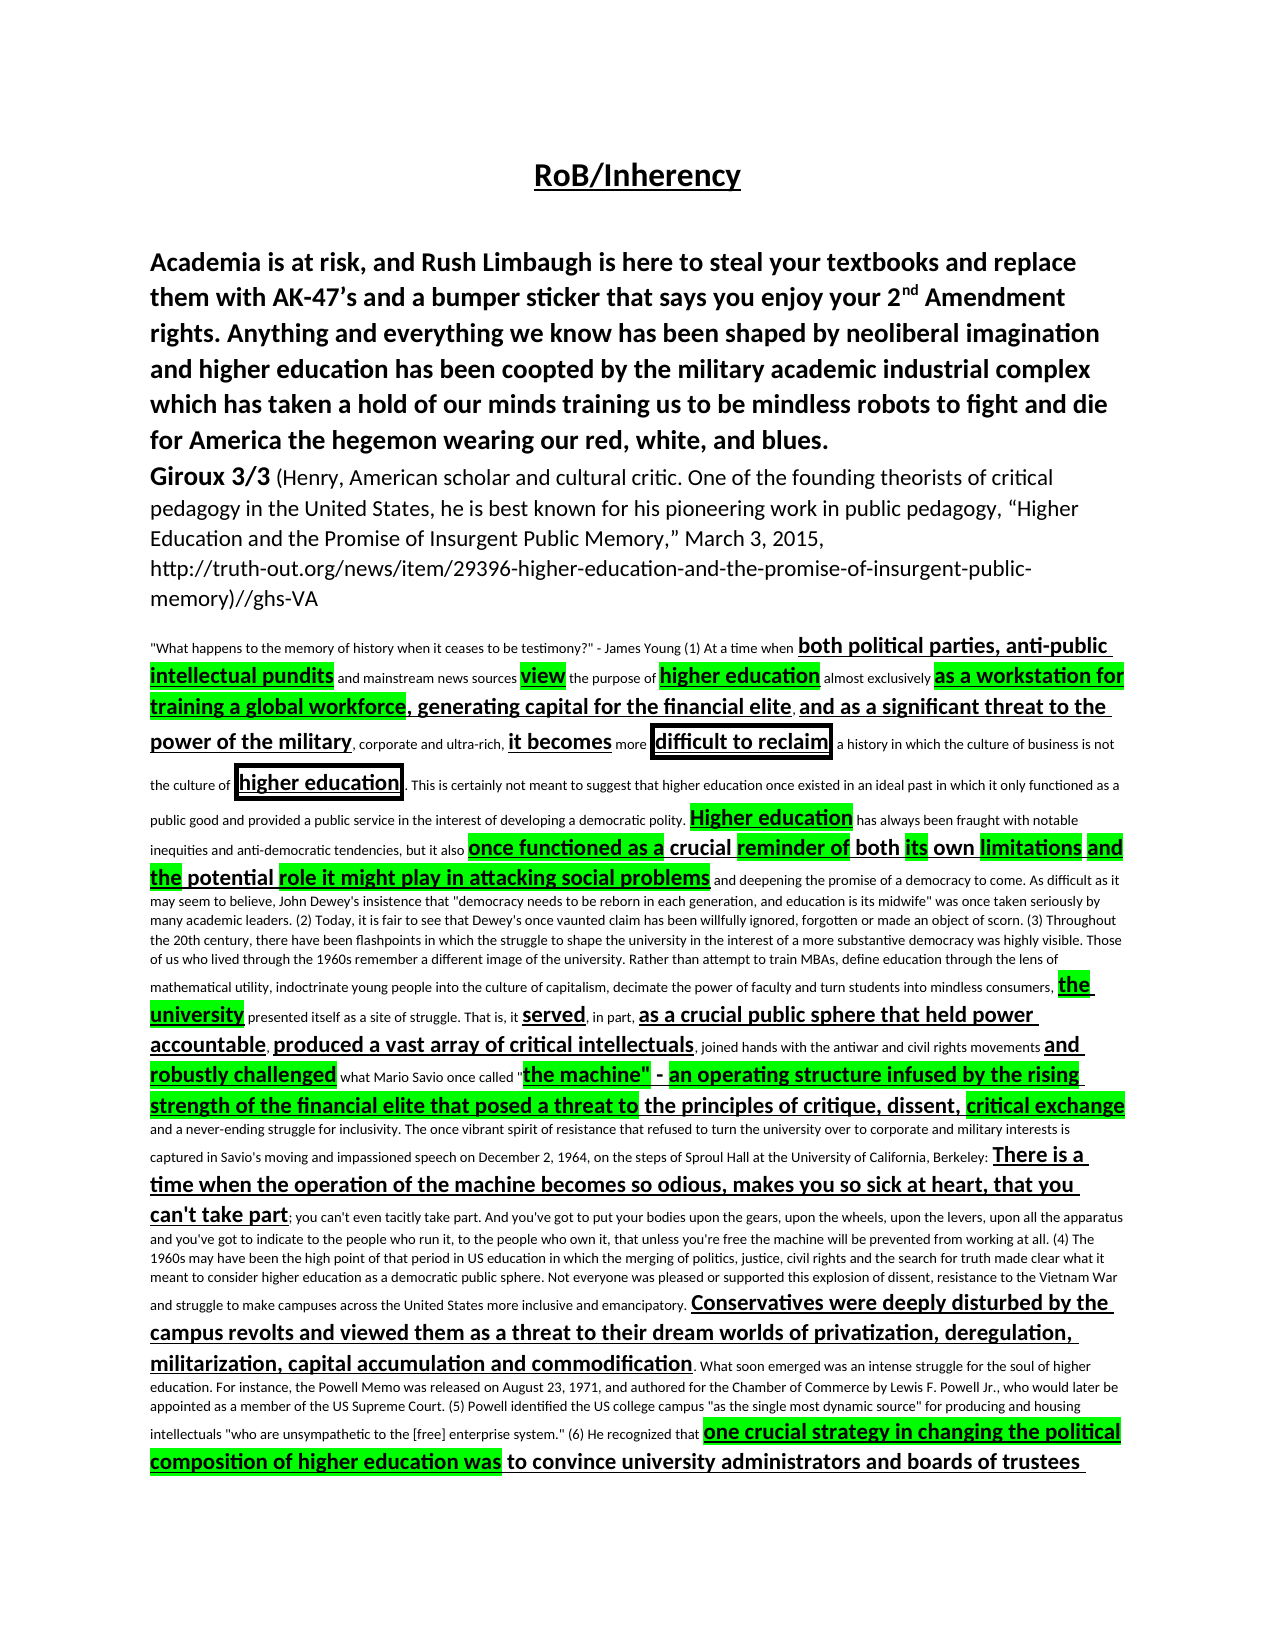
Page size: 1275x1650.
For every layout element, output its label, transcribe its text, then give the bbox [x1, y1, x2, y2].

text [150, 1116, 1125, 1476]
text Giroux 3/3 (Henry, American scholar and cultural critic. One of the founding theorists of critical pedagogy in the United States, he is best known for his pioneering work in public pedagogy, “Higher Education and the Promise of Insurgent Public Memory,” March 3, 2015, http://truth-out.org/news/item/29396-higher-education-and-the-promise-of-insurgent-public-memory)//ghs-VA [150, 459, 1125, 613]
subtitle RoB/Inherency [150, 154, 1125, 195]
subtitle Academia is at risk, and Rush Limbaugh is here to steal your textbooks and replace them with AK-47’s and a bumper sticker that says you enjoy your 2nd Amendment rights. Anything and everything we know has been shaped by neoliberal imagination and higher education has been coopted by the military academic industrial complex which has taken a hold of our minds training us to be mindless robots to fight and die for America the hegemon wearing our red, white, and blues. [150, 245, 1125, 456]
